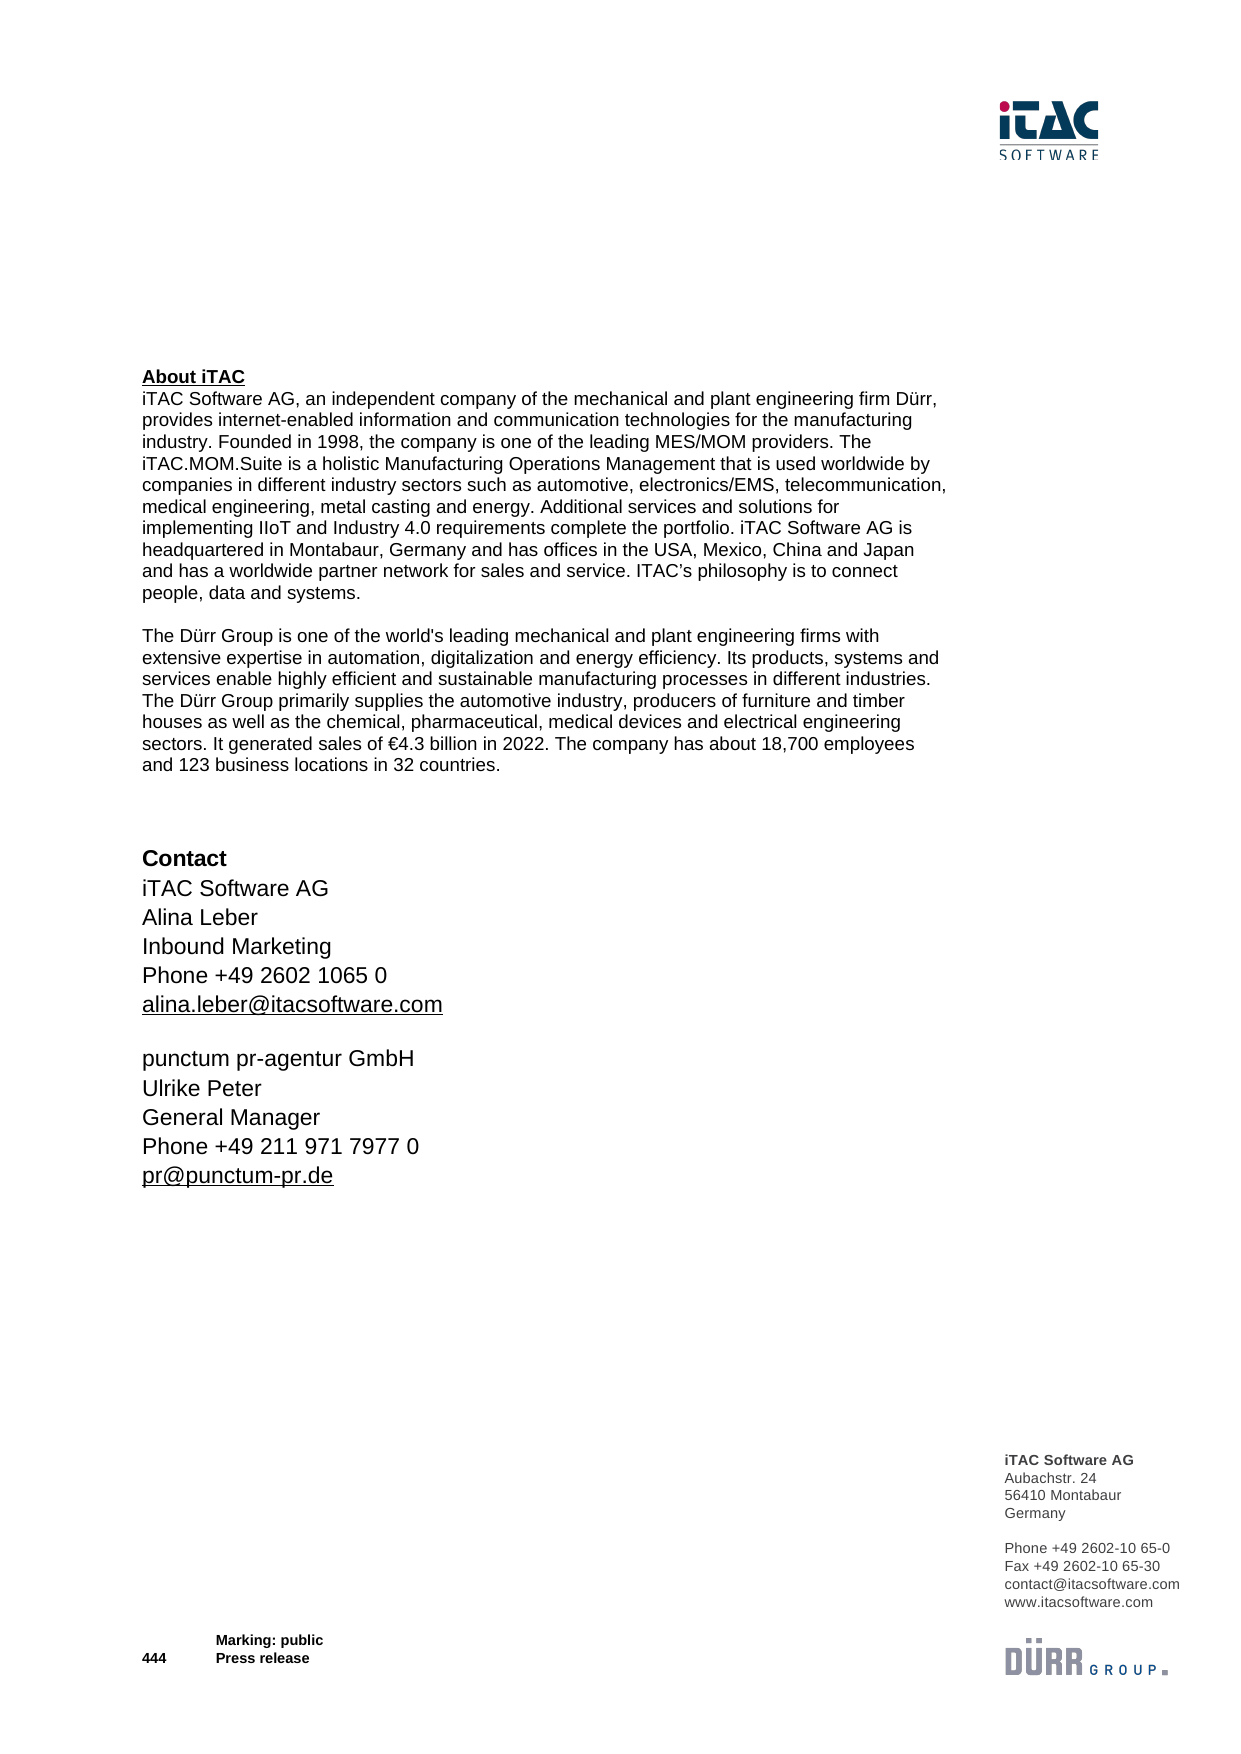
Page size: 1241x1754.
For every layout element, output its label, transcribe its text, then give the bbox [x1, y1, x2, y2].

text The Dürr Group is one of the world's leading mechanical and plant engineering firms with extensive expertise in automation, digitalization and energy efficiency. Its products, systems and services enable highly efficient and sustainable manufacturing processes in different industries. The Dürr Group primarily supplies the automotive industry, producers of furniture and timber houses as well as the chemical, pharmaceutical, medical devices and electrical engineering sectors. It generated sales of €4.3 billion in 2022. The company has about 18,700 employees and 123 business locations in 32 countries. [142, 625, 951, 776]
text Contact [142, 845, 951, 872]
text iTAC Software AG [142, 872, 951, 901]
text Alina Leber [142, 901, 951, 930]
text Phone +49 211 971 7977 0 [142, 1130, 951, 1159]
text alina.leber@itacsoftware.com [142, 988, 951, 1017]
text General Manager [142, 1101, 951, 1130]
text pr@punctum-pr.de [142, 1159, 951, 1188]
text Ulrike Peter [142, 1072, 951, 1101]
text punctum pr-agentur GmbH [142, 1042, 951, 1072]
text Inbound Marketing [142, 930, 951, 959]
text Phone +49 2602 1065 0 [142, 959, 951, 988]
text iTAC Software AG, an independent company of the mechanical and plant engineering firm Dürr, provides internet-enabled information and communication technologies for the manufacturing industry. Founded in 1998, the company is one of the leading MES/MOM providers. The iTAC.MOM.Suite is a holistic Manufacturing Operations Management that is used worldwide by companies in different industry sectors such as automotive, electronics/EMS, telecommunication, medical engineering, metal casting and energy. Additional services and solutions for implementing IIoT and Industry 4.0 requirements complete the portfolio. iTAC Software AG is headquartered in Montabaur, Germany and has offices in the USA, Mexico, China and Japan and has a worldwide partner network for sales and service. ITAC’s philosophy is to connect people, data and systems. [142, 388, 951, 603]
text About iTAC [142, 366, 951, 388]
